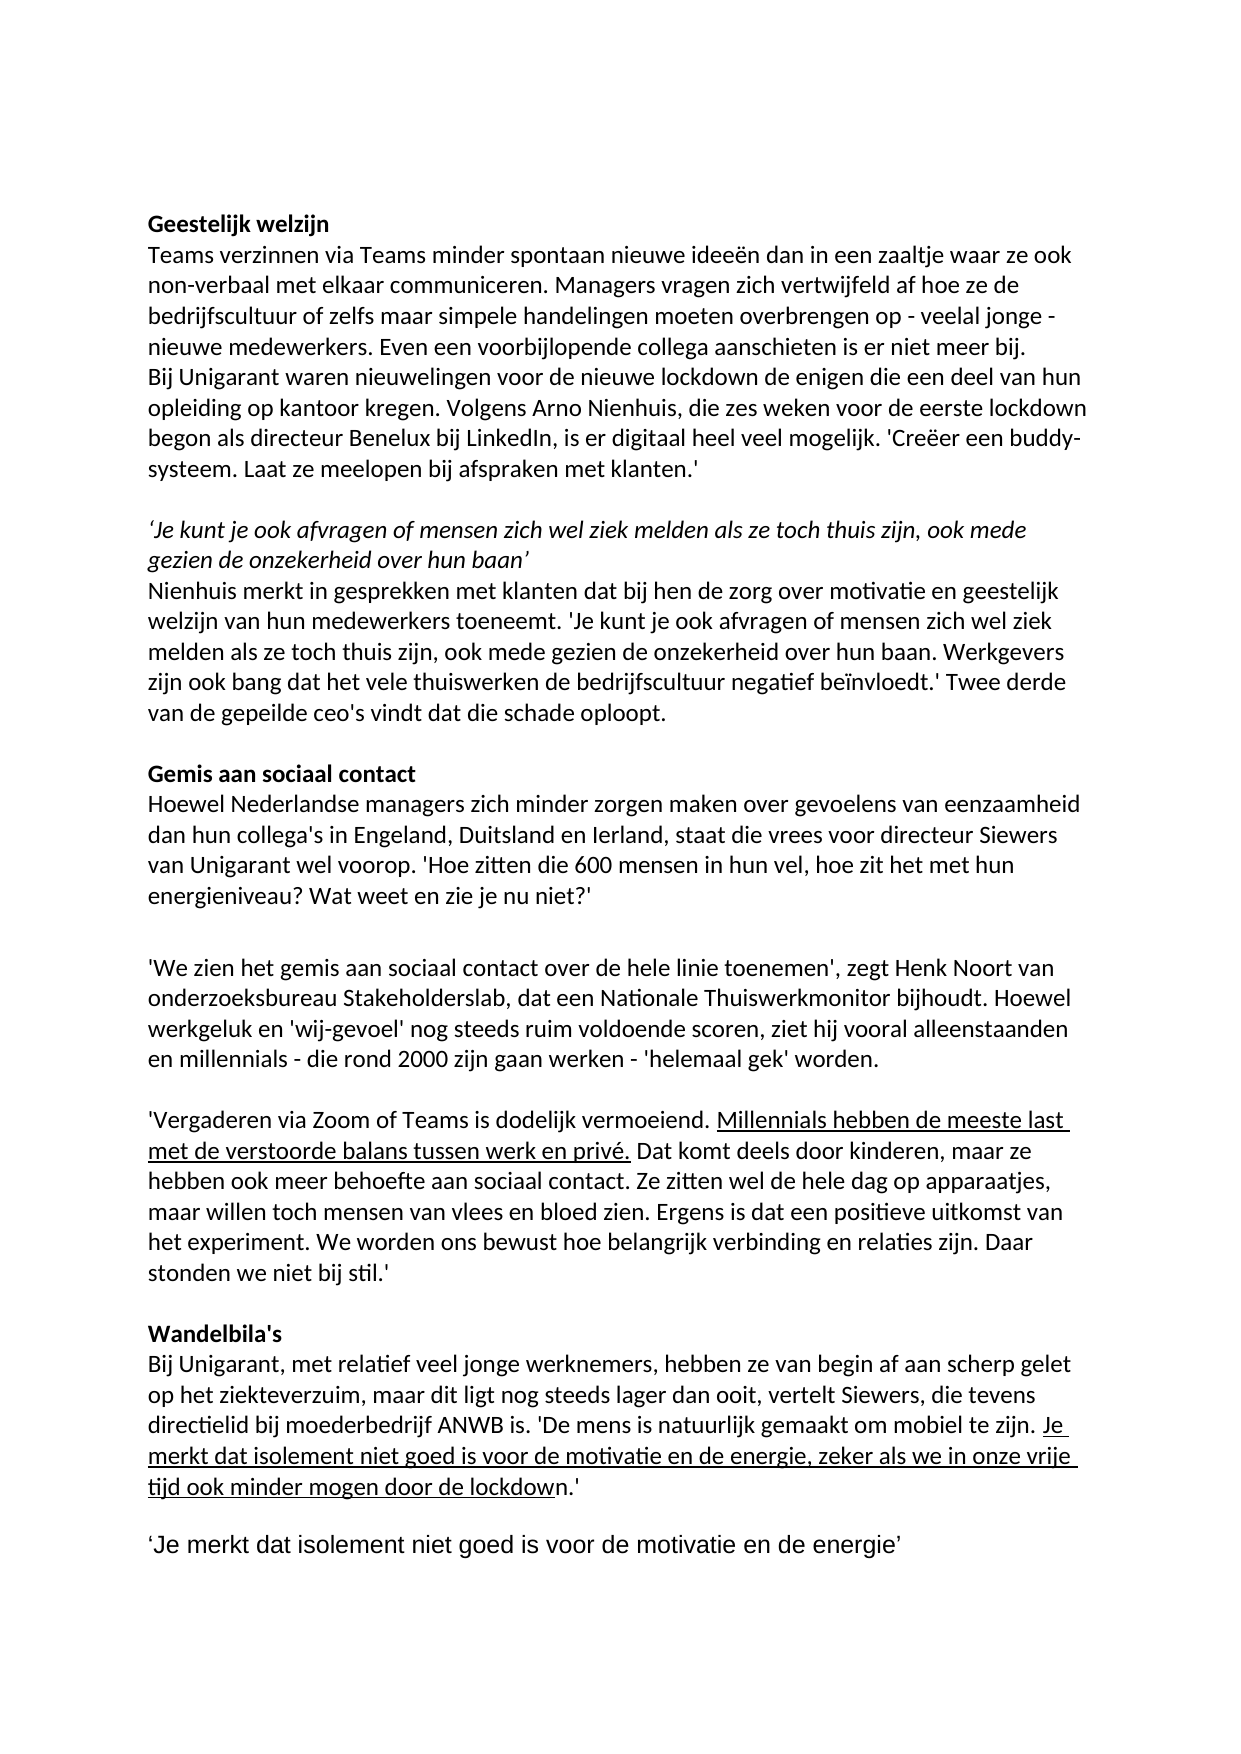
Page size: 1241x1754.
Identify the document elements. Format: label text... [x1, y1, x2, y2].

text Teams verzinnen via Teams minder spontaan nieuwe ideeën dan in een zaaltje waar ze ook non-verbaal met elkaar communiceren. Managers vragen zich vertwijfeld af hoe ze de bedrijfscultuur of zelfs maar simpele handelingen moeten overbrengen op - veelal jonge - nieuwe medewerkers. Even een voorbijlopende collega aanschieten is er niet meer bij. [148, 239, 1093, 361]
text Wandelbila's [148, 1318, 1093, 1349]
text 'Vergaderen via Zoom of Teams is dodelijk vermoeiend. Millennials hebben de meeste last met de verstoorde balans tussen werk en privé. Dat komt deels door kinderen, maar ze hebben ook meer behoefte aan sociaal contact. Ze zitten wel de hele dag op apparaatjes, maar willen toch mensen van vlees en bloed zien. Ergens is dat een positieve uitkomst van het experiment. We worden ons bewust hoe belangrijk verbinding en relaties zijn. Daar stonden we niet bij stil.' [148, 1104, 1093, 1288]
text Bij Unigarant, met relatief veel jonge werknemers, hebben ze van begin af aan scherp gelet op het ziekteverzuim, maar dit ligt nog steeds lager dan ooit, vertelt Siewers, die tevens directielid bij moederbedrijf ANWB is. 'De mens is natuurlijk gemaakt om mobiel te zijn. Je merkt dat isolement niet goed is voor de motivatie en de energie, zeker als we in onze vrije tijd ook minder mogen door de lockdown.' [148, 1349, 1093, 1501]
text 'We zien het gemis aan sociaal contact over de hele linie toenemen', zegt Henk Noort van onderzoeksbureau Stakeholderslab, dat een Nationale Thuiswerkmonitor bijhoudt. Hoewel werkgeluk en 'wij-gevoel' nog steeds ruim voldoende scoren, ziet hij vooral alleenstaanden en millennials - die rond 2000 zijn gaan werken - 'helemaal gek' worden. [148, 952, 1093, 1074]
text ‘Je merkt dat isolement niet goed is voor de motivatie en de energie’ [148, 1530, 1093, 1559]
text Bij Unigarant waren nieuwelingen voor de nieuwe lockdown de enigen die een deel van hun opleiding op kantoor kregen. Volgens Arno Nienhuis, die zes weken voor de eerste lockdown begon als directeur Benelux bij LinkedIn, is er digitaal heel veel mogelijk. 'Creëer een buddy-systeem. Laat ze meelopen bij afspraken met klanten.' [148, 361, 1093, 483]
text Geestelijk welzijn [148, 209, 1093, 239]
text Gemis aan sociaal contact [148, 758, 1093, 788]
text Nienhuis merkt in gesprekken met klanten dat bij hen de zorg over motivatie en geestelijk welzijn van hun medewerkers toeneemt. 'Je kunt je ook afvragen of mensen zich wel ziek melden als ze toch thuis zijn, ook mede gezien de onzekerheid over hun baan. Werkgevers zijn ook bang dat het vele thuiswerken de bedrijfscultuur negatief beïnvloedt.' Twee derde van de gepeilde ceo's vindt dat die schade oploopt. [148, 575, 1093, 727]
text Hoewel Nederlandse managers zich minder zorgen maken over gevoelens van eenzaamheid dan hun collega's in Engeland, Duitsland en Ierland, staat die vrees voor directeur Siewers van Unigarant wel voorop. 'Hoe zitten die 600 mensen in hun vel, hoe zit het met hun energieniveau? Wat weet en zie je nu niet?' [148, 788, 1093, 911]
text ‘Je kunt je ook afvragen of mensen zich wel ziek melden als ze toch thuis zijn, ook mede gezien de onzekerheid over hun baan’ [148, 514, 1093, 575]
